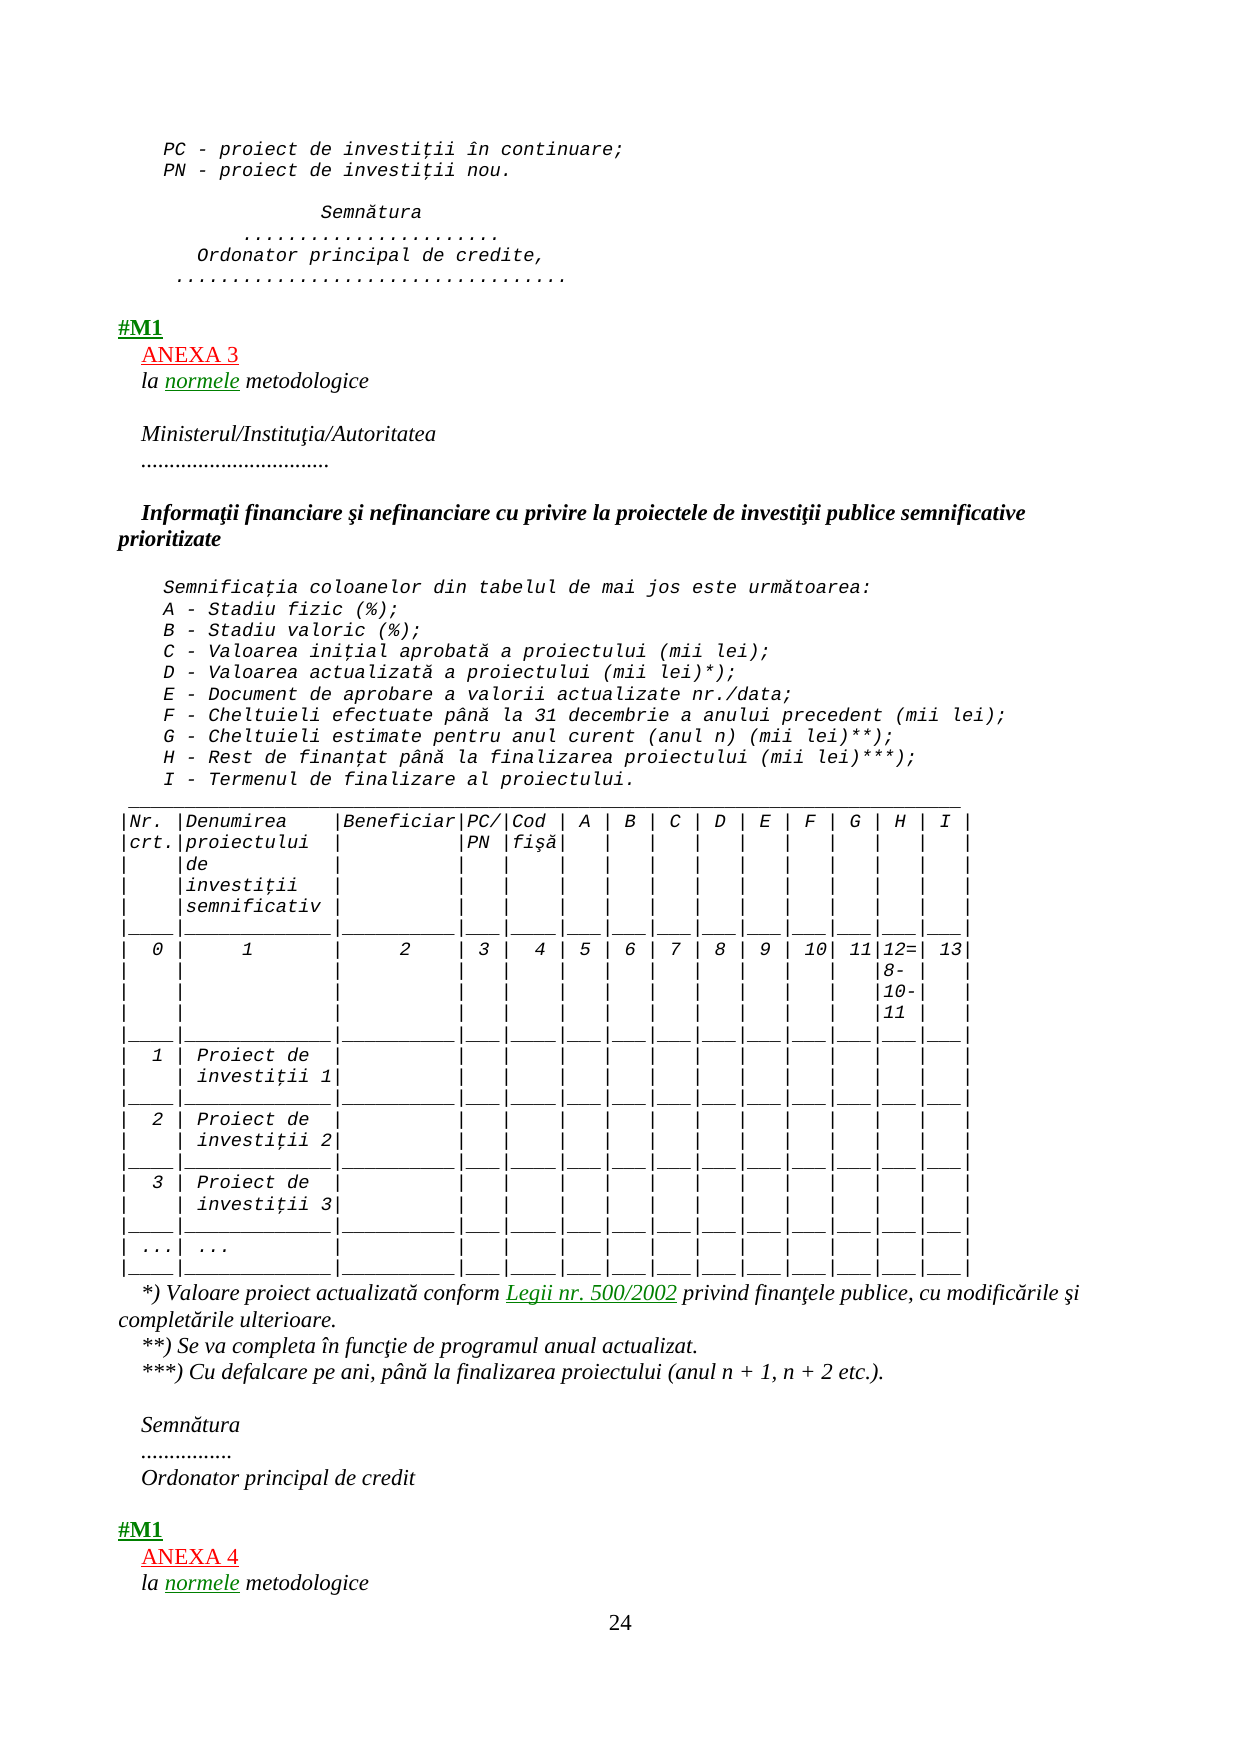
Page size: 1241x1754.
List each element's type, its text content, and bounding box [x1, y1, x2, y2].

text |____|_____________|__________|___|____|___|___|___|___|___|___|___|___|___| [118, 1152, 1122, 1173]
text |____|_____________|__________|___|____|___|___|___|___|___|___|___|___|___| [118, 1258, 1122, 1279]
text Semnificaţia coloanelor din tabelul de mai jos este următoarea: [118, 578, 1122, 599]
text | 1 | Proiect de | | | | | | | | | | | | | [118, 1046, 1122, 1067]
text ANEXA 4 [118, 1543, 1122, 1569]
text A - Stadiu fizic (%); [118, 599, 1122, 621]
text | |semnificativ | | | | | | | | | | | | | [118, 897, 1122, 918]
text ................ [118, 1437, 1122, 1464]
text G - Cheltuieli estimate pentru anul curent (anul n) (mii lei)**); [118, 727, 1122, 748]
text ................................. [118, 446, 1122, 473]
text |____|_____________|__________|___|____|___|___|___|___|___|___|___|___|___| [118, 918, 1122, 939]
text ANEXA 3 [118, 341, 1122, 367]
text Ministerul/Instituţia/Autoritatea [118, 420, 1122, 446]
text | | investiţii 2| | | | | | | | | | | | | [118, 1131, 1122, 1152]
text PN - proiect de investiţii nou. [118, 161, 1122, 182]
text PC - proiect de investiţii în continuare; [118, 139, 1122, 161]
text *) Valoare proiect actualizată conform Legii nr. 500/2002 privind finanţele publice, cu modificările şi completările ulterioare. [118, 1279, 1122, 1332]
text F - Cheltuieli efectuate până la 31 decembrie a anului precedent (mii lei); [118, 706, 1122, 727]
text E - Document de aprobare a valorii actualizate nr./data; [118, 684, 1122, 706]
text la normele metodologice [118, 1569, 1122, 1596]
text | ...| ... | | | | | | | | | | | | | [118, 1237, 1122, 1258]
text | | | | | | | | | | | | |11 | | [118, 1003, 1122, 1024]
text | 2 | Proiect de | | | | | | | | | | | | | [118, 1109, 1122, 1131]
text B - Stadiu valoric (%); [118, 621, 1122, 642]
text Ordonator principal de credit [118, 1464, 1122, 1490]
text |____|_____________|__________|___|____|___|___|___|___|___|___|___|___|___| [118, 1216, 1122, 1237]
text |Nr. |Denumirea |Beneficiar|PC/|Cod | A | B | C | D | E | F | G | H | I | [118, 812, 1122, 833]
text Semnătura [118, 203, 1122, 224]
text D - Valoarea actualizată a proiectului (mii lei)*); [118, 663, 1122, 684]
text ....................... [118, 224, 1122, 246]
text |____|_____________|__________|___|____|___|___|___|___|___|___|___|___|___| [118, 1088, 1122, 1109]
text #M1 [118, 314, 1122, 341]
text H - Rest de finanţat până la finalizarea proiectului (mii lei)***); [118, 748, 1122, 769]
text Ordonator principal de credite, [118, 246, 1122, 267]
text | |de | | | | | | | | | | | | | [118, 854, 1122, 876]
text | 0 | 1 | 2 | 3 | 4 | 5 | 6 | 7 | 8 | 9 | 10| 11|12=| 13| [118, 939, 1122, 961]
text la normele metodologice [118, 367, 1122, 393]
text | | | | | | | | | | | | |8- | | [118, 961, 1122, 982]
text **) Se va completa în funcţie de programul anual actualizat. [118, 1332, 1122, 1358]
text #M1 [118, 1516, 1122, 1543]
text |crt.|proiectului | |PN |fişă| | | | | | | | | | [118, 833, 1122, 854]
text ***) Cu defalcare pe ani, până la finalizarea proiectului (anul n + 1, n + 2 etc.). [118, 1358, 1122, 1385]
text I - Termenul de finalizare al proiectului. [118, 769, 1122, 791]
text | | investiţii 1| | | | | | | | | | | | | [118, 1067, 1122, 1088]
text | | investiţii 3| | | | | | | | | | | | | [118, 1194, 1122, 1216]
text Informaţii financiare şi nefinanciare cu privire la proiectele de investiţii publice semnificative prioritizate [118, 499, 1122, 552]
text C - Valoarea iniţial aprobată a proiectului (mii lei); [118, 642, 1122, 663]
text Semnătura [118, 1411, 1122, 1437]
text __________________________________________________________________________ [118, 791, 1122, 812]
text | 3 | Proiect de | | | | | | | | | | | | | [118, 1173, 1122, 1194]
text |____|_____________|__________|___|____|___|___|___|___|___|___|___|___|___| [118, 1024, 1122, 1046]
text ................................... [118, 267, 1122, 288]
text | | | | | | | | | | | | |10-| | [118, 982, 1122, 1003]
text | |investiţii | | | | | | | | | | | | | [118, 876, 1122, 897]
